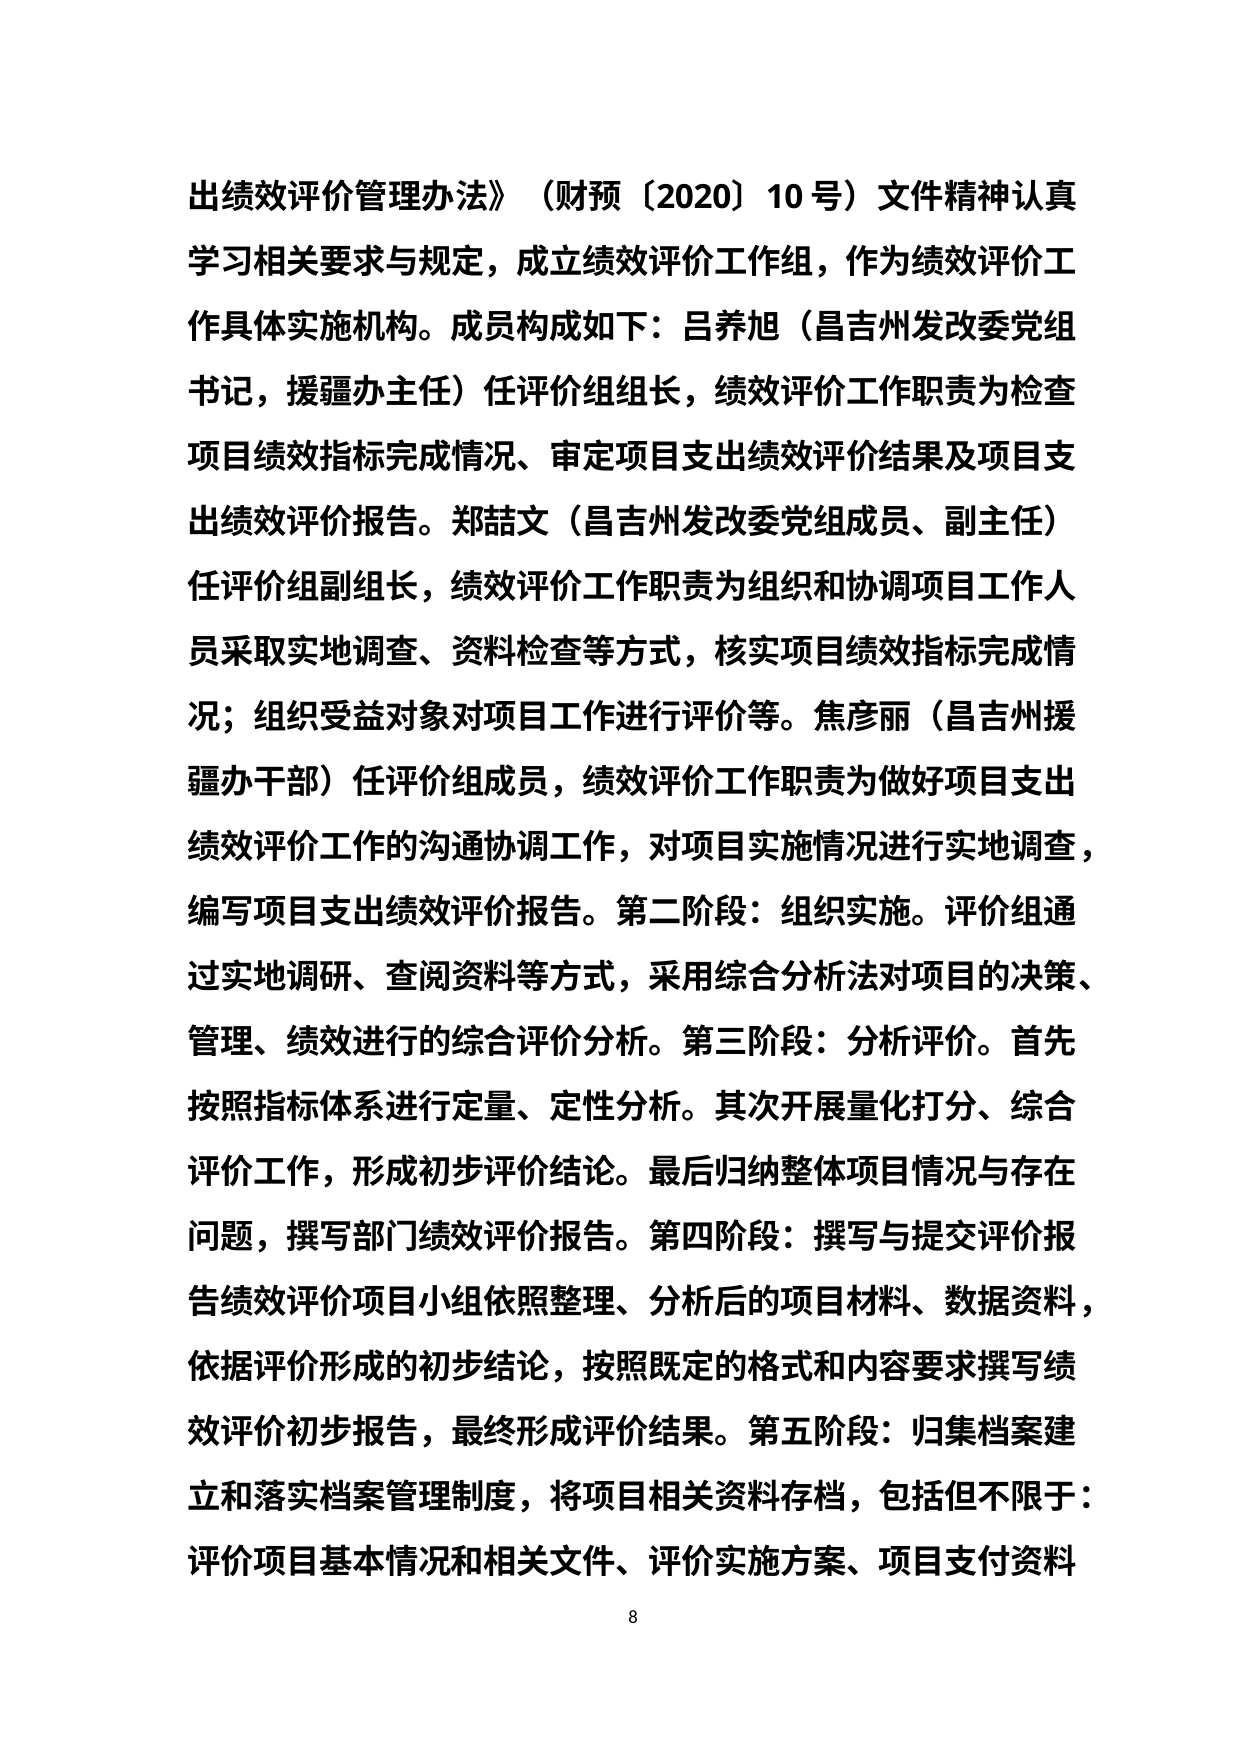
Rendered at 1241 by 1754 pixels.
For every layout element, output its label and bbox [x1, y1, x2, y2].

text [187, 162, 1078, 1592]
